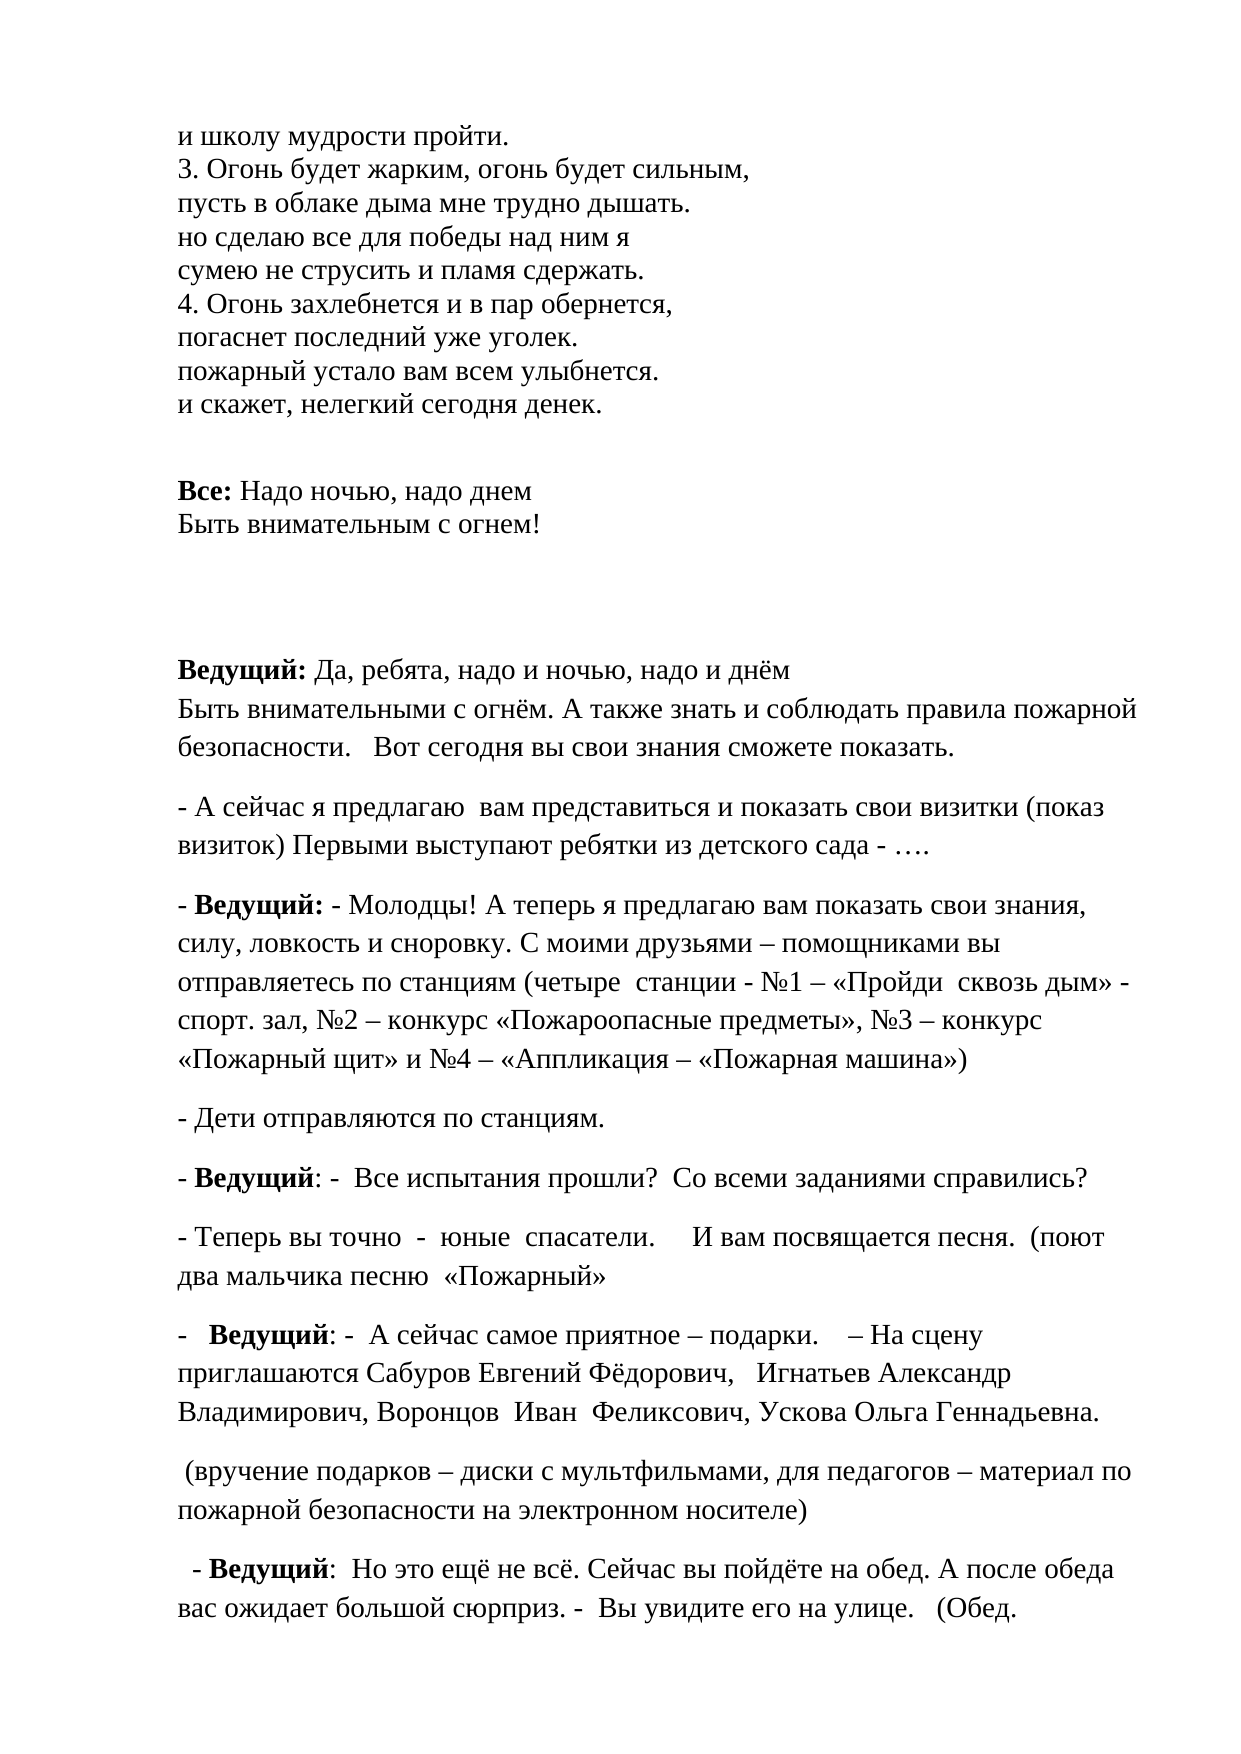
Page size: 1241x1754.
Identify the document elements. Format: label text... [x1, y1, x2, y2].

text - Дети отправляются по станциям. [177, 1100, 1152, 1134]
text - А сейчас я предлагаю вам представиться и показать свои визитки (показ визиток) Первыми выступают ребятки из детского сада - …. [177, 789, 1152, 861]
text и скажет, нелегкий сегодня денек. [177, 386, 1152, 420]
text 4. Огонь захлебнется и в пар обернется, [177, 286, 1152, 319]
text Быть внимательным с огнем! [177, 507, 1152, 540]
text (вручение подарков – диски с мультфильмами, для педагогов – материал по пожарной безопасности на электронном носителе) [177, 1453, 1152, 1526]
text 3. Огонь будет жарким, огонь будет сильным, [177, 152, 1152, 185]
text Все: Надо ночью, надо днем [177, 473, 1152, 507]
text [177, 1551, 1152, 1623]
text и школу мудрости пройти. [177, 118, 1152, 152]
text но сделаю все для победы над ним я [177, 219, 1152, 252]
text сумею не струсить и пламя сдержать. [177, 252, 1152, 286]
text - Ведущий: - Молодцы! А теперь я предлагаю вам показать свои знания, силу, ловкость и сноровку. С моими друзьями – помощниками вы отправляетесь по станциям (четыре станции - №1 – «Пройди сквозь дым» - спорт. зал, №2 – конкурс «Пожароопасные предметы», №3 – конкурс «Пожарный щит» и №4 – «Аппликация – «Пожарная машина») [177, 887, 1152, 1074]
text пусть в облаке дыма мне трудно дышать. [177, 185, 1152, 219]
text погаснет последний уже уголек. [177, 319, 1152, 353]
text пожарный устало вам всем улыбнется. [177, 353, 1152, 386]
text - Ведущий: - Все испытания прошли? Со всеми заданиями справились? [177, 1160, 1152, 1193]
text - Ведущий: - А сейчас самое приятное – подарки. – На сцену приглашаются Сабуров Евгений Фёдорович, Игнатьев Александр Владимирович, Воронцов Иван Феликсович, Ускова Ольга Геннадьевна. [177, 1317, 1152, 1428]
text Ведущий: Да, ребята, надо и ночью, надо и днём Быть внимательными с огнём. А также знать и соблюдать правила пожарной безопасности. Вот сегодня вы свои знания сможете показать. [177, 652, 1152, 763]
text - Теперь вы точно - юные спасатели. И вам посвящается песня. (поют два мальчика песню «Пожарный» [177, 1219, 1152, 1291]
